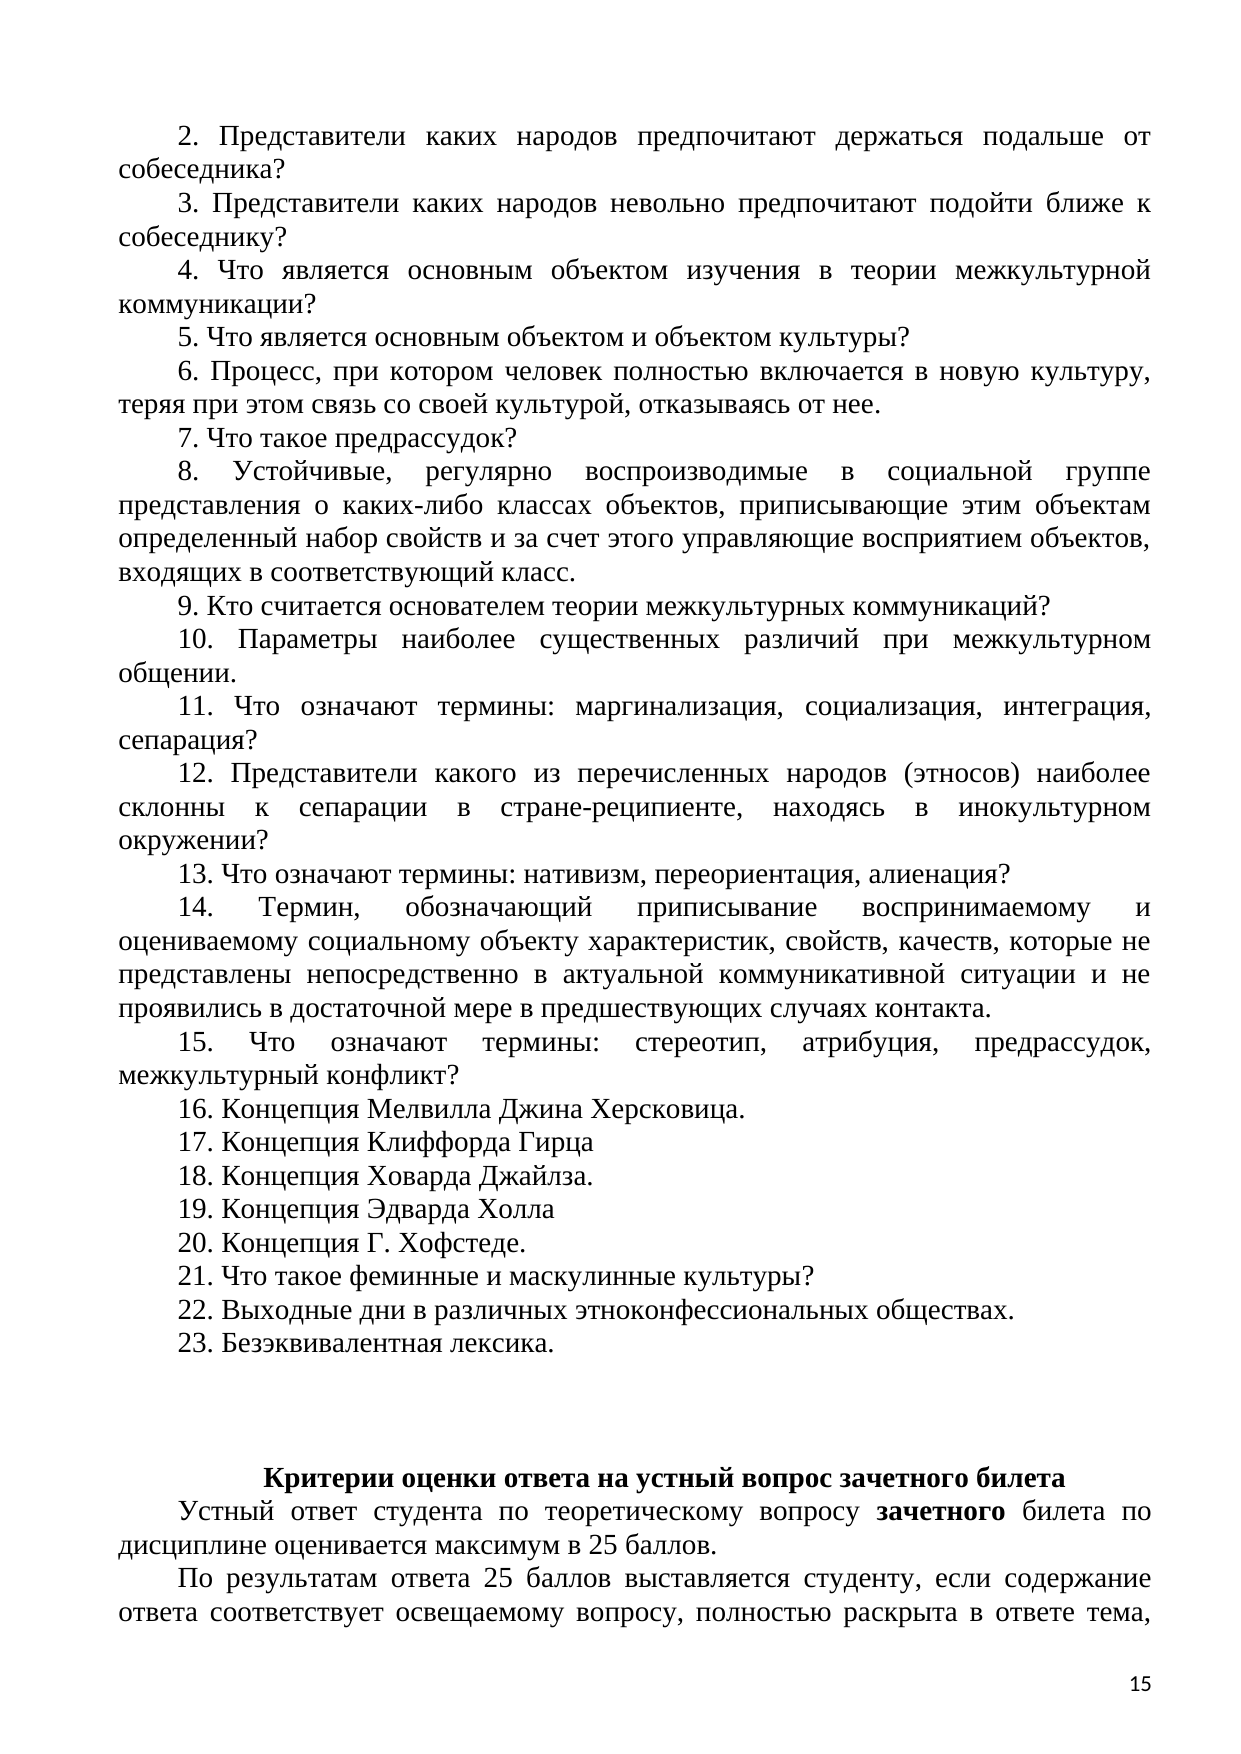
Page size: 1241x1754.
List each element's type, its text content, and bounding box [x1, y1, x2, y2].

text 15. Что означают термины: стереотип, атрибуция, предрассудок, межкультурный конфликт? [118, 1024, 1152, 1091]
text 22. Выходные дни в различных этноконфессиональных обществах. [118, 1292, 1152, 1326]
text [118, 1560, 1152, 1627]
text 5. Что является основным объектом и объектом культуры? [118, 319, 1152, 353]
text 19. Концепция Эдварда Холла [118, 1191, 1152, 1225]
text 21. Что такое феминные и маскулинные культуры? [118, 1258, 1152, 1292]
text 23. Безэквивалентная лексика. [118, 1326, 1152, 1359]
text 20. Концепция Г. Хофстеде. [118, 1225, 1152, 1258]
text 4. Что является основным объектом изучения в теории межкультурной коммуникации? [118, 252, 1152, 319]
text 11. Что означают термины: маргинализация, социализация, интеграция, сепарация? [118, 688, 1152, 755]
text 6. Процесс, при котором человек полностью включается в новую культуру, теряя при этом связь со своей культурой, отказываясь от нее. [118, 353, 1152, 420]
text 9. Кто считается основателем теории межкультурных коммуникаций? [118, 588, 1152, 621]
text 8. Устойчивые, регулярно воспроизводимые в социальной группе представления о каких-либо классах объектов, приписывающие этим объектам определенный набор свойств и за счет этого управляющие восприятием объектов, входящих в соответствующий класс. [118, 453, 1152, 588]
text 12. Представители какого из перечисленных народов (этносов) наиболее склонны к сепарации в стране-реципиенте, находясь в инокультурном окружении? [118, 755, 1152, 856]
text 10. Параметры наиболее существенных различий при межкультурном общении. [118, 621, 1152, 688]
text 7. Что такое предрассудок? [118, 420, 1152, 453]
text 18. Концепция Ховарда Джайлза. [118, 1158, 1152, 1191]
text Критерии оценки ответа на устный вопрос зачетного билета [118, 1460, 1152, 1493]
text Устный ответ студента по теоретическому вопросу зачетного билета по дисциплине оценивается максимум в 25 баллов. [118, 1493, 1152, 1560]
text 2. Представители каких народов предпочитают держаться подальше от собеседника? [118, 118, 1152, 185]
text 14. Термин, обозначающий приписывание воспринимаемому и оцениваемому социальному объекту характеристик, свойств, качеств, которые не представлены непосредственно в актуальной коммуникативной ситуации и не проявились в достаточной мере в предшествующих случаях контакта. [118, 889, 1152, 1024]
text 17. Концепция Клиффорда Гирца [118, 1124, 1152, 1158]
text 13. Что означают термины: нативизм, переориентация, алиенация? [118, 856, 1152, 889]
text 3. Представители каких народов невольно предпочитают подойти ближе к собеседнику? [118, 185, 1152, 252]
text 16. Концепция Мелвилла Джина Херсковица. [118, 1091, 1152, 1124]
